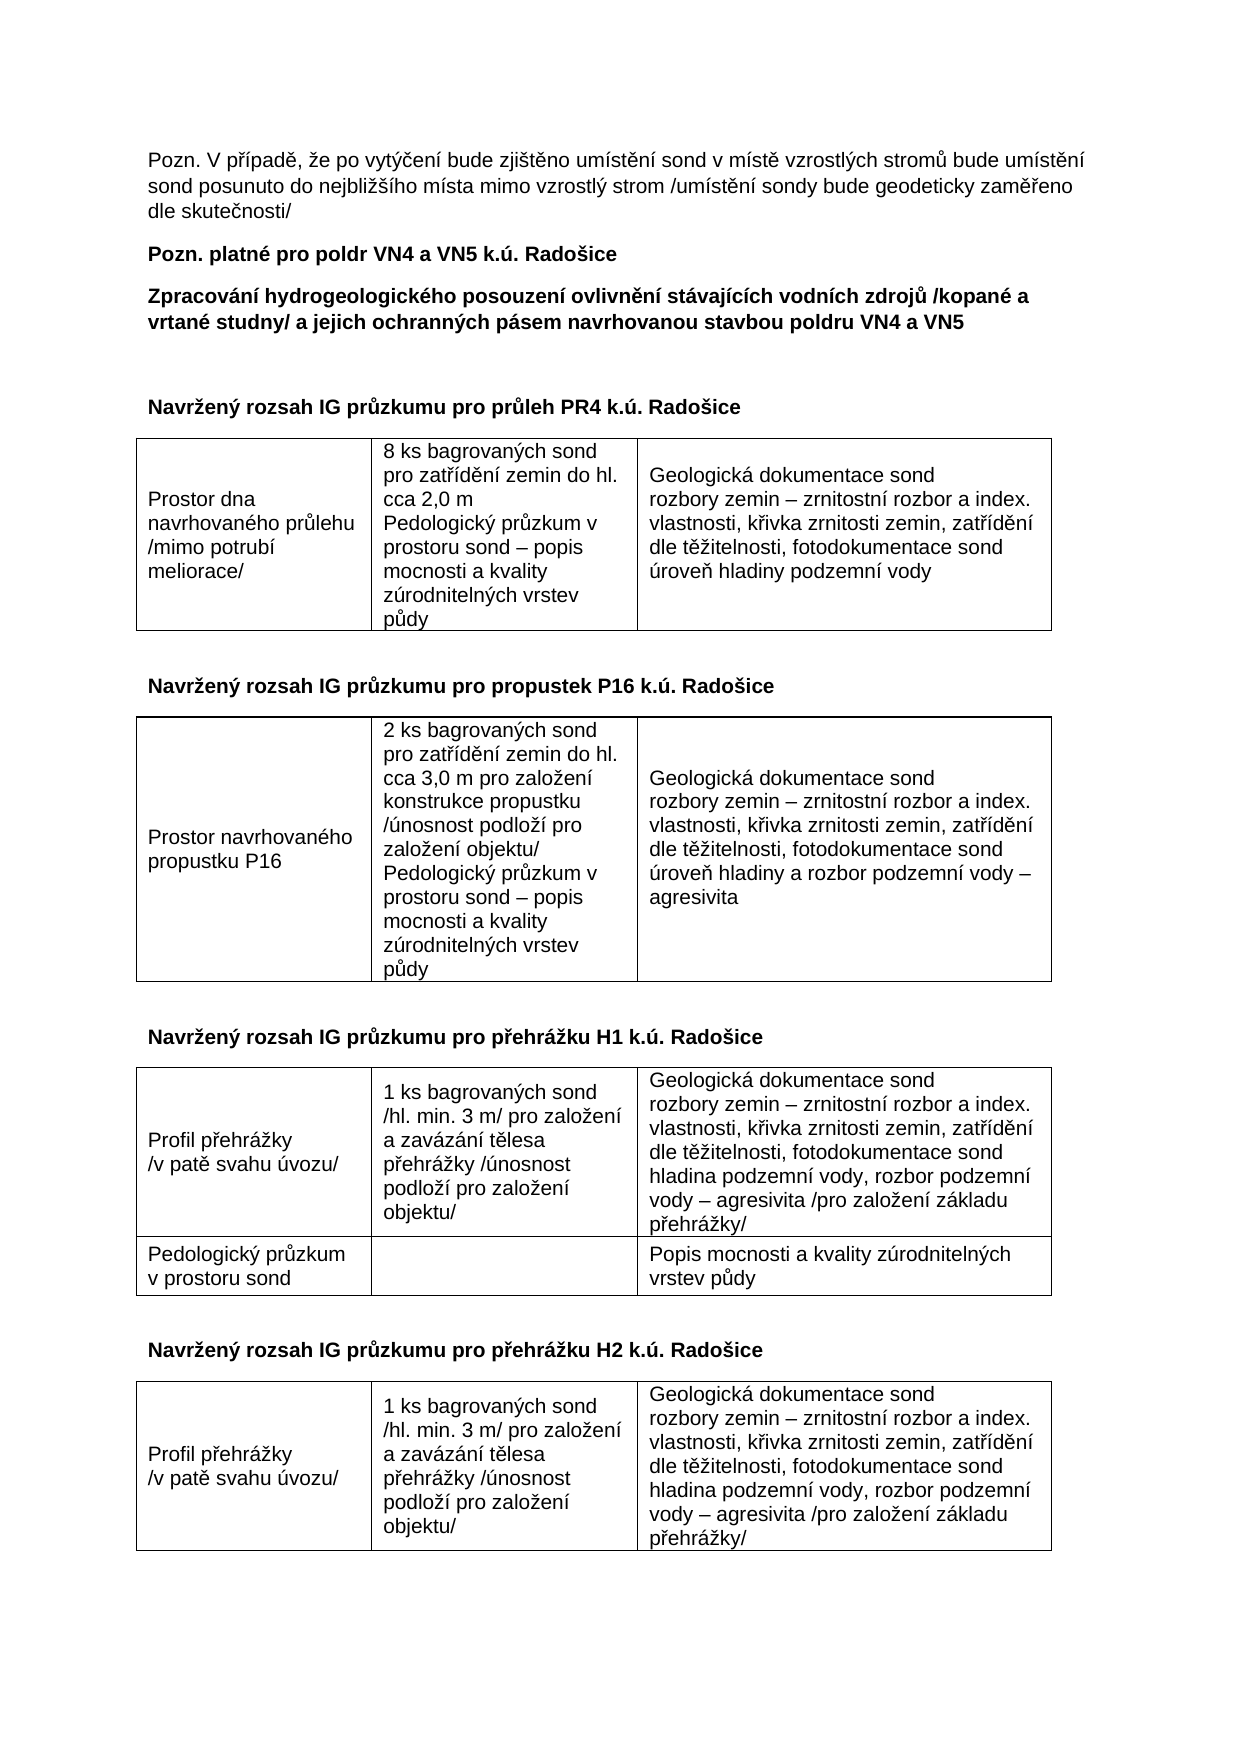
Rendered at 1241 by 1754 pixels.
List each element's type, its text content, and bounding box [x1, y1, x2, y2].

table_header Geologická dokumentace sond rozbory zemin – zrnitostní rozbor a index. vlastnosti, křivka zrnitosti zemin, zatřídění dle těžitelnosti, fotodokumentace sond úroveň hladiny podzemní vody [638, 439, 1051, 630]
table_cell [372, 1237, 637, 1295]
table_header 2 ks bagrovaných sond pro zatřídění zemin do hl. cca 3,0 m pro založení konstrukce propustku /únosnost podloží pro založení objektu/ Pedologický průzkum v prostoru sond – popis mocnosti a kvality zúrodnitelných vrstev půdy [372, 718, 637, 981]
table_header Profil přehrážky /v patě svahu úvozu/ [137, 1068, 371, 1236]
text Pozn. platné pro poldr VN4 a VN5 k.ú. Radošice [148, 242, 1093, 266]
text Navržený rozsah IG průzkumu pro přehrážku H2 k.ú. Radošice [148, 1338, 1093, 1362]
table_header Prostor dna navrhovaného průlehu /mimo potrubí meliorace/ [137, 439, 371, 630]
text Navržený rozsah IG průzkumu pro přehrážku H1 k.ú. Radošice [148, 1024, 1093, 1048]
table_header 1 ks bagrovaných sond /hl. min. 3 m/ pro založení a zavázání tělesa přehrážky /únosnost podloží pro založení objektu/ [372, 1068, 637, 1236]
table_cell Pedologický průzkum v prostoru sond [137, 1237, 371, 1295]
text Pozn. V případě, že po vytýčení bude zjištěno umístění sond v místě vzrostlých stromů bude umístění sond posunuto do nejbližšího místa mimo vzrostlý strom /umístění sondy bude geodeticky zaměřeno dle skutečnosti/ [148, 148, 1093, 223]
table_header Geologická dokumentace sond rozbory zemin – zrnitostní rozbor a index. vlastnosti, křivka zrnitosti zemin, zatřídění dle těžitelnosti, fotodokumentace sond úroveň hladiny a rozbor podzemní vody – agresivita [638, 718, 1051, 981]
table_header Prostor navrhovaného propustku P16 [137, 718, 371, 981]
text Navržený rozsah IG průzkumu pro průleh PR4 k.ú. Radošice [148, 395, 1093, 419]
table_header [638, 1382, 1051, 1549]
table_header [372, 1382, 637, 1549]
text Zpracování hydrogeologického posouzení ovlivnění stávajících vodních zdrojů /kopané a vrtané studny/ a jejich ochranných pásem navrhovanou stavbou poldru VN4 a VN5 [148, 284, 1093, 334]
text Navržený rozsah IG průzkumu pro propustek P16 k.ú. Radošice [148, 674, 1093, 698]
table_header 8 ks bagrovaných sond pro zatřídění zemin do hl. cca 2,0 m Pedologický průzkum v prostoru sond – popis mocnosti a kvality zúrodnitelných vrstev půdy [372, 439, 637, 630]
table_header Profil přehrážky /v patě svahu úvozu/ [137, 1382, 371, 1549]
table_cell Popis mocnosti a kvality zúrodnitelných vrstev půdy [638, 1237, 1051, 1295]
